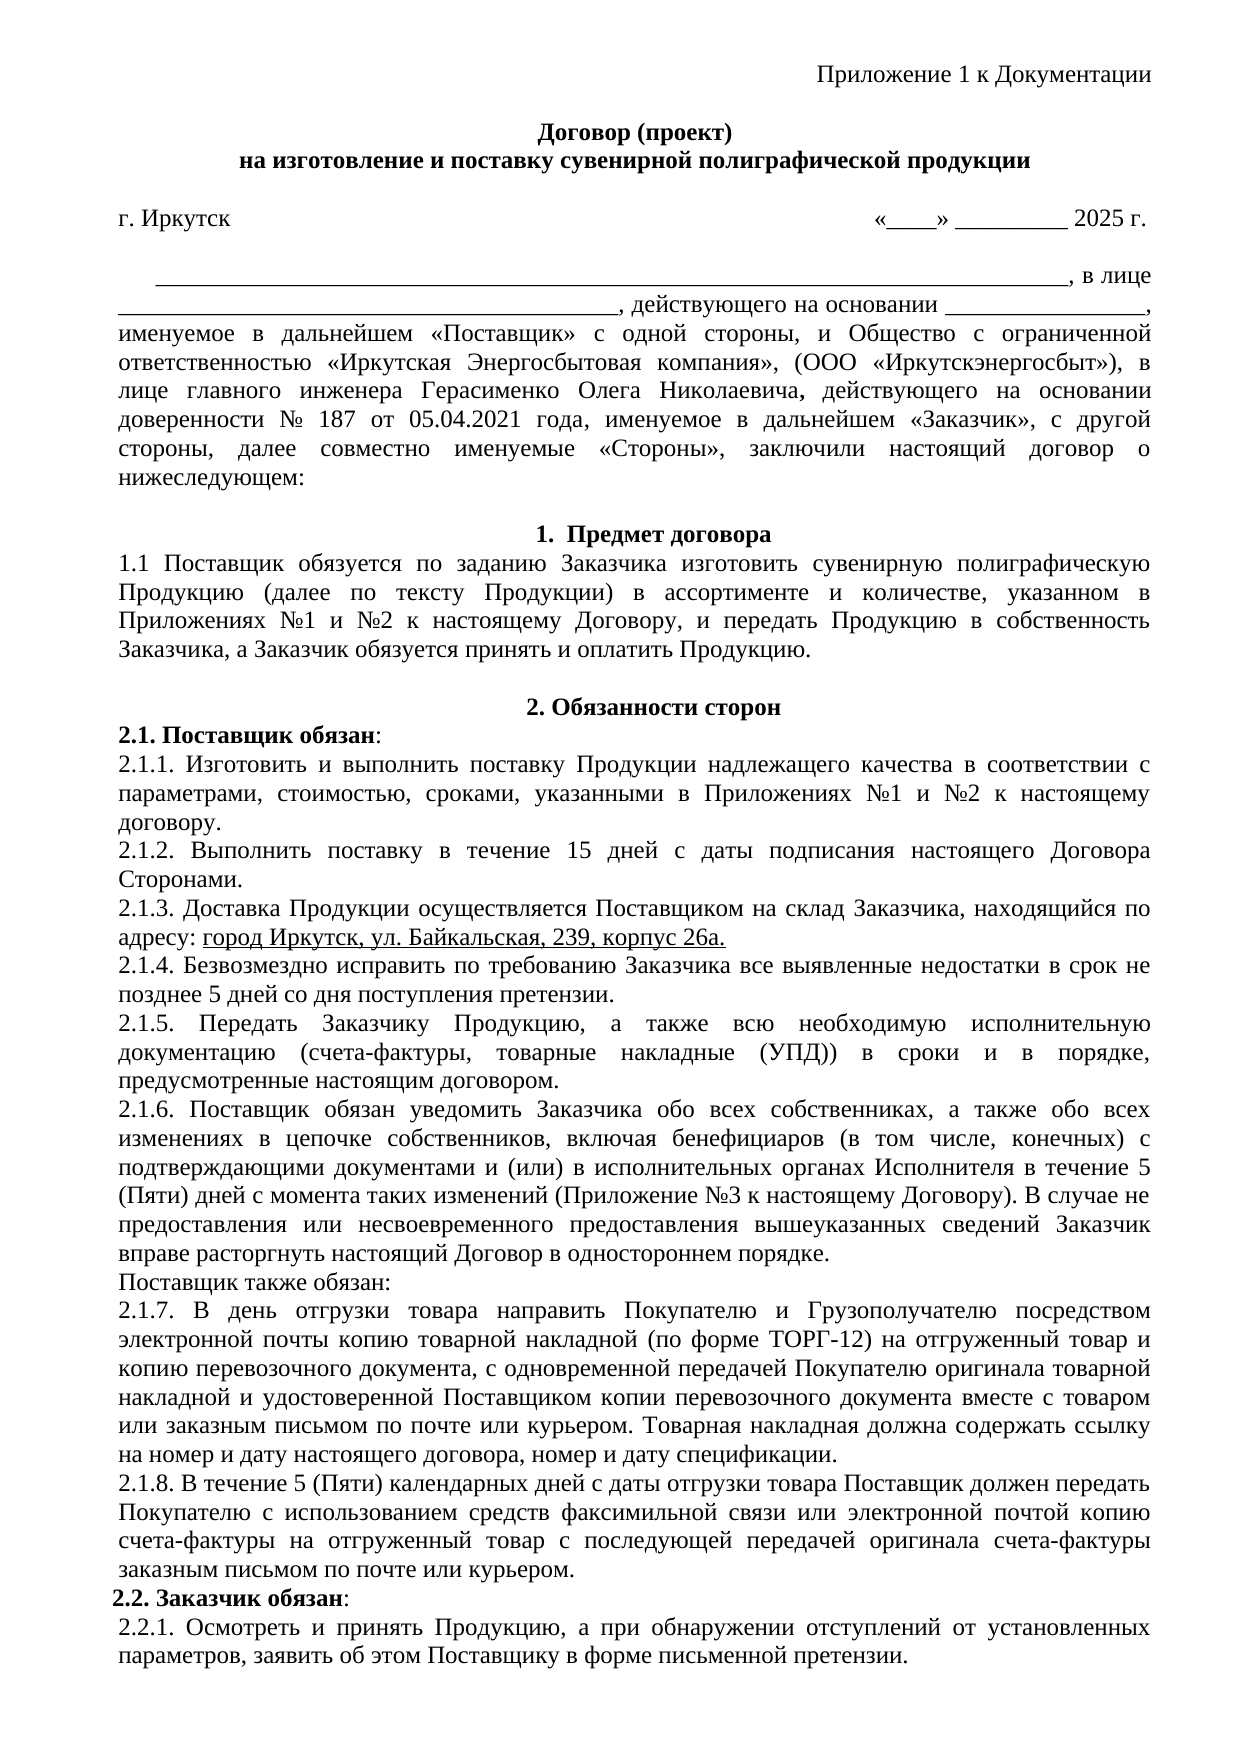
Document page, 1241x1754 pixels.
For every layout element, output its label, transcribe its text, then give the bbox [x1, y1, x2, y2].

text 2.1. Поставщик обязан: [118, 720, 1152, 749]
text 2.2.1. Осмотреть и принять Продукцию, а при обнаружении отступлений от установленных параметров, заявить об этом Поставщику в форме письменной претензии. [118, 1612, 1152, 1669]
text Договор (проект) [118, 117, 1152, 145]
text 2.1.8. В течение 5 (Пяти) календарных дней с даты отгрузки товара Поставщик должен передать Покупателю с использованием средств факсимильной связи или электронной почтой копию счета-фактуры на отгруженный товар с последующей передачей оригинала счета-фактуры заказным письмом по почте или курьером. [118, 1468, 1152, 1583]
text г. Иркутск «____» _________ 2025 г. [118, 203, 1152, 232]
text 2.1.3. Доставка Продукции осуществляется Поставщиком на склад Заказчика, находящийся по адресу: город Иркутск, ул. Байкальская, 239, корпус 26а. [118, 893, 1152, 950]
text 2.1.4. Безвозмездно исправить по требованию Заказчика все выявленные недостатки в срок не позднее 5 дней со дня поступления претензии. [118, 950, 1152, 1008]
text 2.1.2. Выполнить поставку в течение 15 дней с даты подписания настоящего Договора Сторонами. [118, 835, 1152, 893]
text на изготовление и поставку сувенирной полиграфической продукции [118, 145, 1152, 174]
text _________________________________________________________________________, в лице ________________________________________, действующего на основании ________________, именуемое в дальнейшем «Поставщик» с одной стороны, и Общество с ограниченной ответственностью «Иркутская Энергосбытовая компания», (ООО «Иркутскэнергосбыт»), в лице главного инженера Герасименко Олега Николаевича, действующего на основании доверенности № 187 от 05.04.2021 года, именуемое в дальнейшем «Заказчик», с другой стороны, далее совместно именуемые «Стороны», заключили настоящий договор о нижеследующем: [118, 260, 1152, 490]
text 2. Обязанности сторон [156, 692, 1152, 720]
text Приложение 1 к Документации [118, 59, 1152, 88]
text 2.1.7. В день отгрузки товара направить Покупателю и Грузополучателю посредством электронной почты копию товарной накладной (по форме ТОРГ-12) на отгруженный товар и копию перевозочного документа, с одновременной передачей Покупателю оригинала товарной накладной и удостоверенной Поставщиком копии перевозочного документа вместе с товаром или заказным письмом по почте или курьером. Товарная накладная должна содержать ссылку на номер и дату настоящего договора, номер и дату спецификации. [118, 1295, 1152, 1468]
text 2.1.5. Передать Заказчику Продукцию, а также всю необходимую исполнительную документацию (счета-фактуры, товарные накладные (УПД)) в сроки и в порядке, предусмотренные настоящим договором. [118, 1008, 1152, 1094]
text 2.2. Заказчик обязан: [81, 1583, 1152, 1612]
text Поставщик также обязан: [118, 1267, 1152, 1295]
text 2.1.6. Поставщик обязан уведомить Заказчика обо всех собственниках, а также обо всех изменениях в цепочке собственников, включая бенефициаров (в том числе, конечных) с подтверждающими документами и (или) в исполнительных органах Исполнителя в течение 5 (Пяти) дней с момента таких изменений (Приложение №3 к настоящему Договору). В случае не предоставления или несвоевременного предоставления вышеуказанных сведений Заказчик вправе расторгнуть настоящий Договор в одностороннем порядке. [118, 1094, 1152, 1267]
text 2.1.1. Изготовить и выполнить поставку Продукции надлежащего качества в соответствии с параметрами, стоимостью, сроками, указанными в Приложениях №1 и №2 к настоящему договору. [118, 749, 1152, 835]
text 1. Предмет договора [156, 519, 1152, 548]
text 1.1 Поставщик обязуется по заданию Заказчика изготовить сувенирную полиграфическую Продукцию (далее по тексту Продукции) в ассортименте и количестве, указанном в Приложениях №1 и №2 к настоящему Договору, и передать Продукцию в собственность Заказчика, а Заказчик обязуется принять и оплатить Продукцию. [118, 548, 1152, 663]
